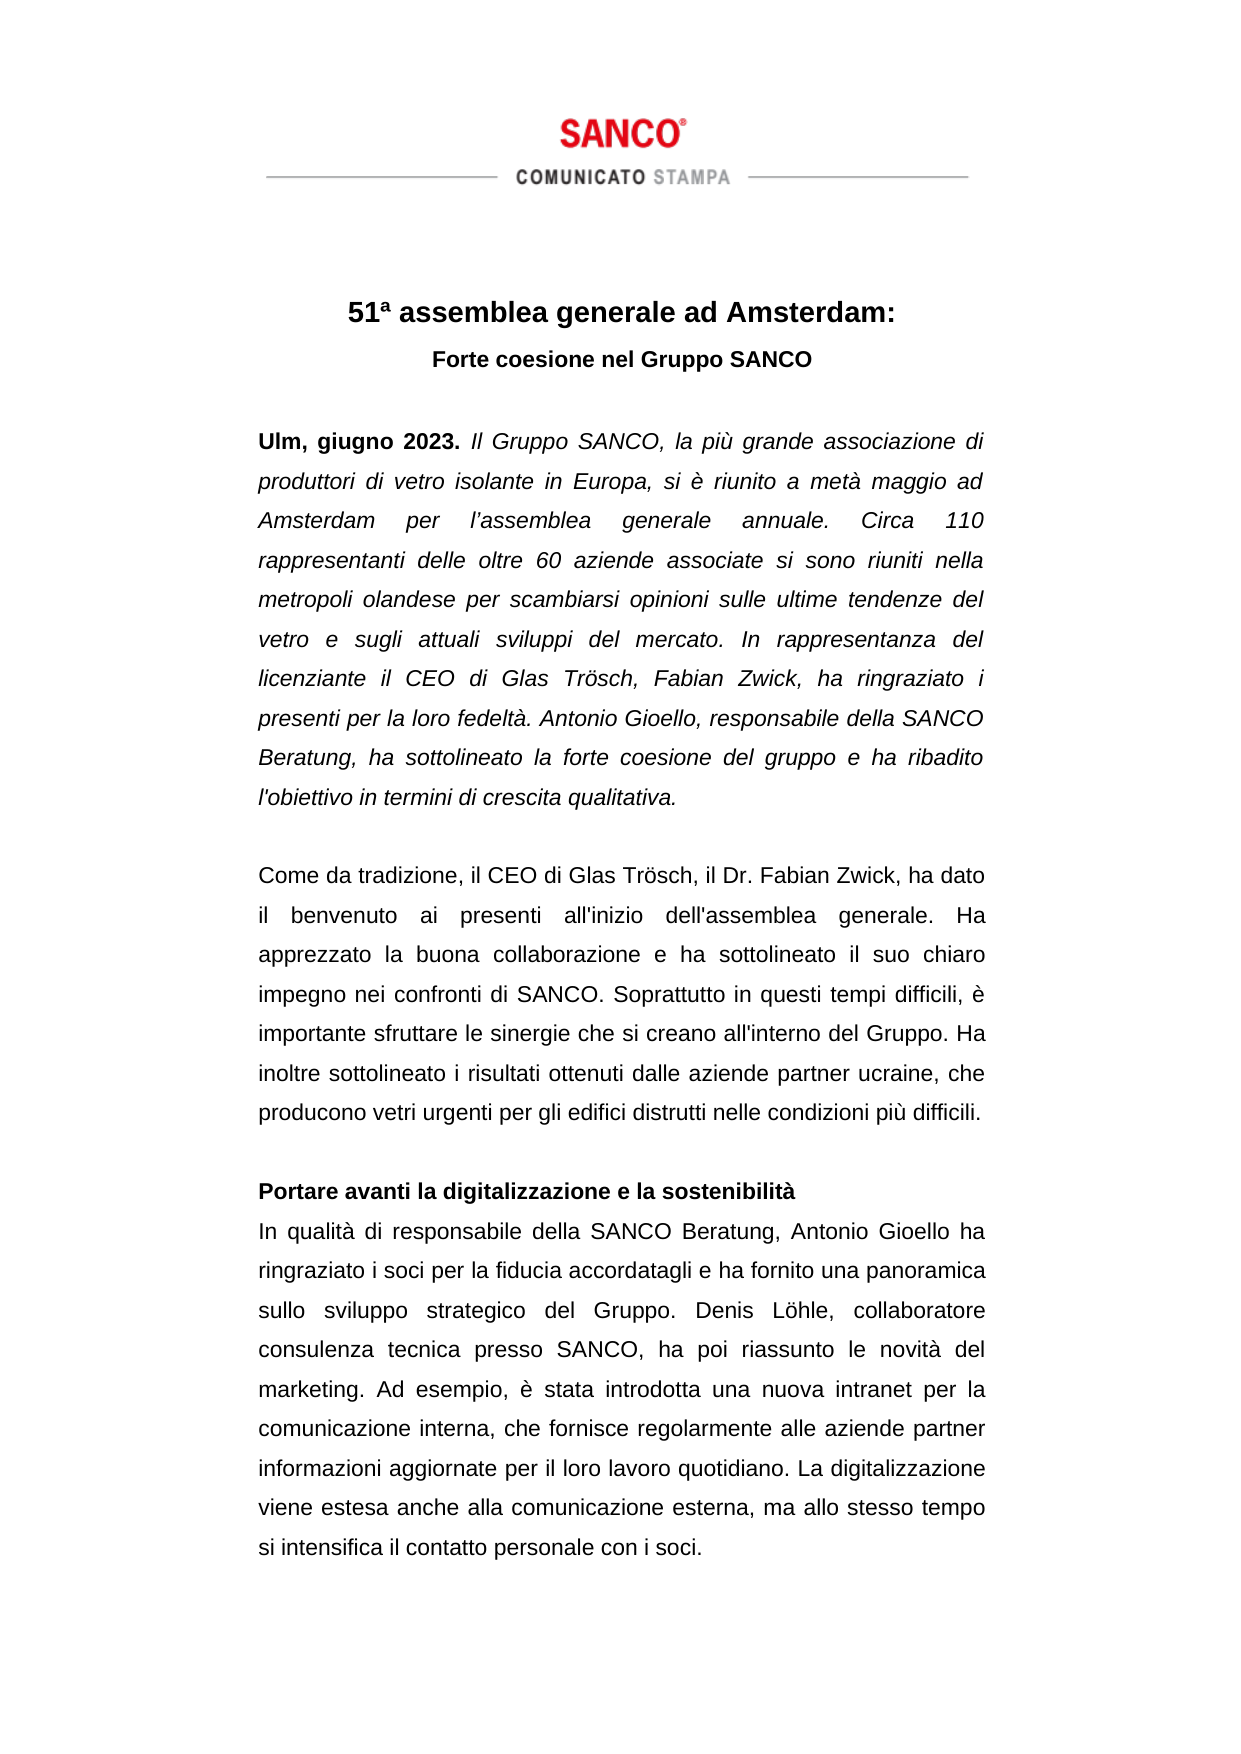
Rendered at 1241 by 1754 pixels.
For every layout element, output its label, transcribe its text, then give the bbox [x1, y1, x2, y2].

text 51ª assemblea generale ad Amsterdam: [258, 295, 986, 329]
text Come da tradizione, il CEO di Glas Trösch, il Dr. Fabian Zwick, ha dato il benvenuto ai presenti all'inizio dell'assemblea generale. Ha apprezzato la buona collaborazione e ha sottolineato il suo chiaro impegno nei confronti di SANCO. Soprattutto in questi tempi difficili, è importante sfruttare le sinergie che si creano all'interno del Gruppo. Ha inoltre sottolineato i risultati ottenuti dalle aziende partner ucraine, che producono vetri urgenti per gli edifici distrutti nelle condizioni più difficili. [258, 862, 986, 1126]
text In qualità di responsabile della SANCO Beratung, Antonio Gioello ha ringraziato i soci per la fiducia accordatagli e ha fornito una panoramica sullo sviluppo strategico del Gruppo. Denis Löhle, collaboratore consulenza tecnica presso SANCO, ha poi riassunto le novità del marketing. Ad esempio, è stata introdotta una nuova intranet per la comunicazione interna, che fornisce regolarmente alle aziende partner informazioni aggiornate per il loro lavoro quotidiano. La digitalizzazione viene estesa anche alla comunicazione esterna, ma allo stesso tempo si intensifica il contatto personale con i soci. [258, 1218, 986, 1560]
text Portare avanti la digitalizzazione e la sostenibilità [258, 1178, 986, 1205]
text Forte coesione nel Gruppo SANCO [258, 346, 986, 372]
text Ulm, giugno 2023. Il Gruppo SANCO, la più grande associazione di produttori di vetro isolante in Europa, si è riunito a metà maggio ad Amsterdam per l’assemblea generale annuale. Circa 110 rappresentanti delle oltre 60 aziende associate si sono riuniti nella metropoli olandese per scambiarsi opinioni sulle ultime tendenze del vetro e sugli attuali sviluppi del mercato. In rappresentanza del licenziante il CEO di Glas Trösch, Fabian Zwick, ha ringraziato i presenti per la loro fedeltà. Antonio Gioello, responsabile della SANCO Beratung, ha sottolineato la forte coesione del gruppo e ha ribadito l'obiettivo in termini di crescita qualitativa. [258, 428, 986, 810]
